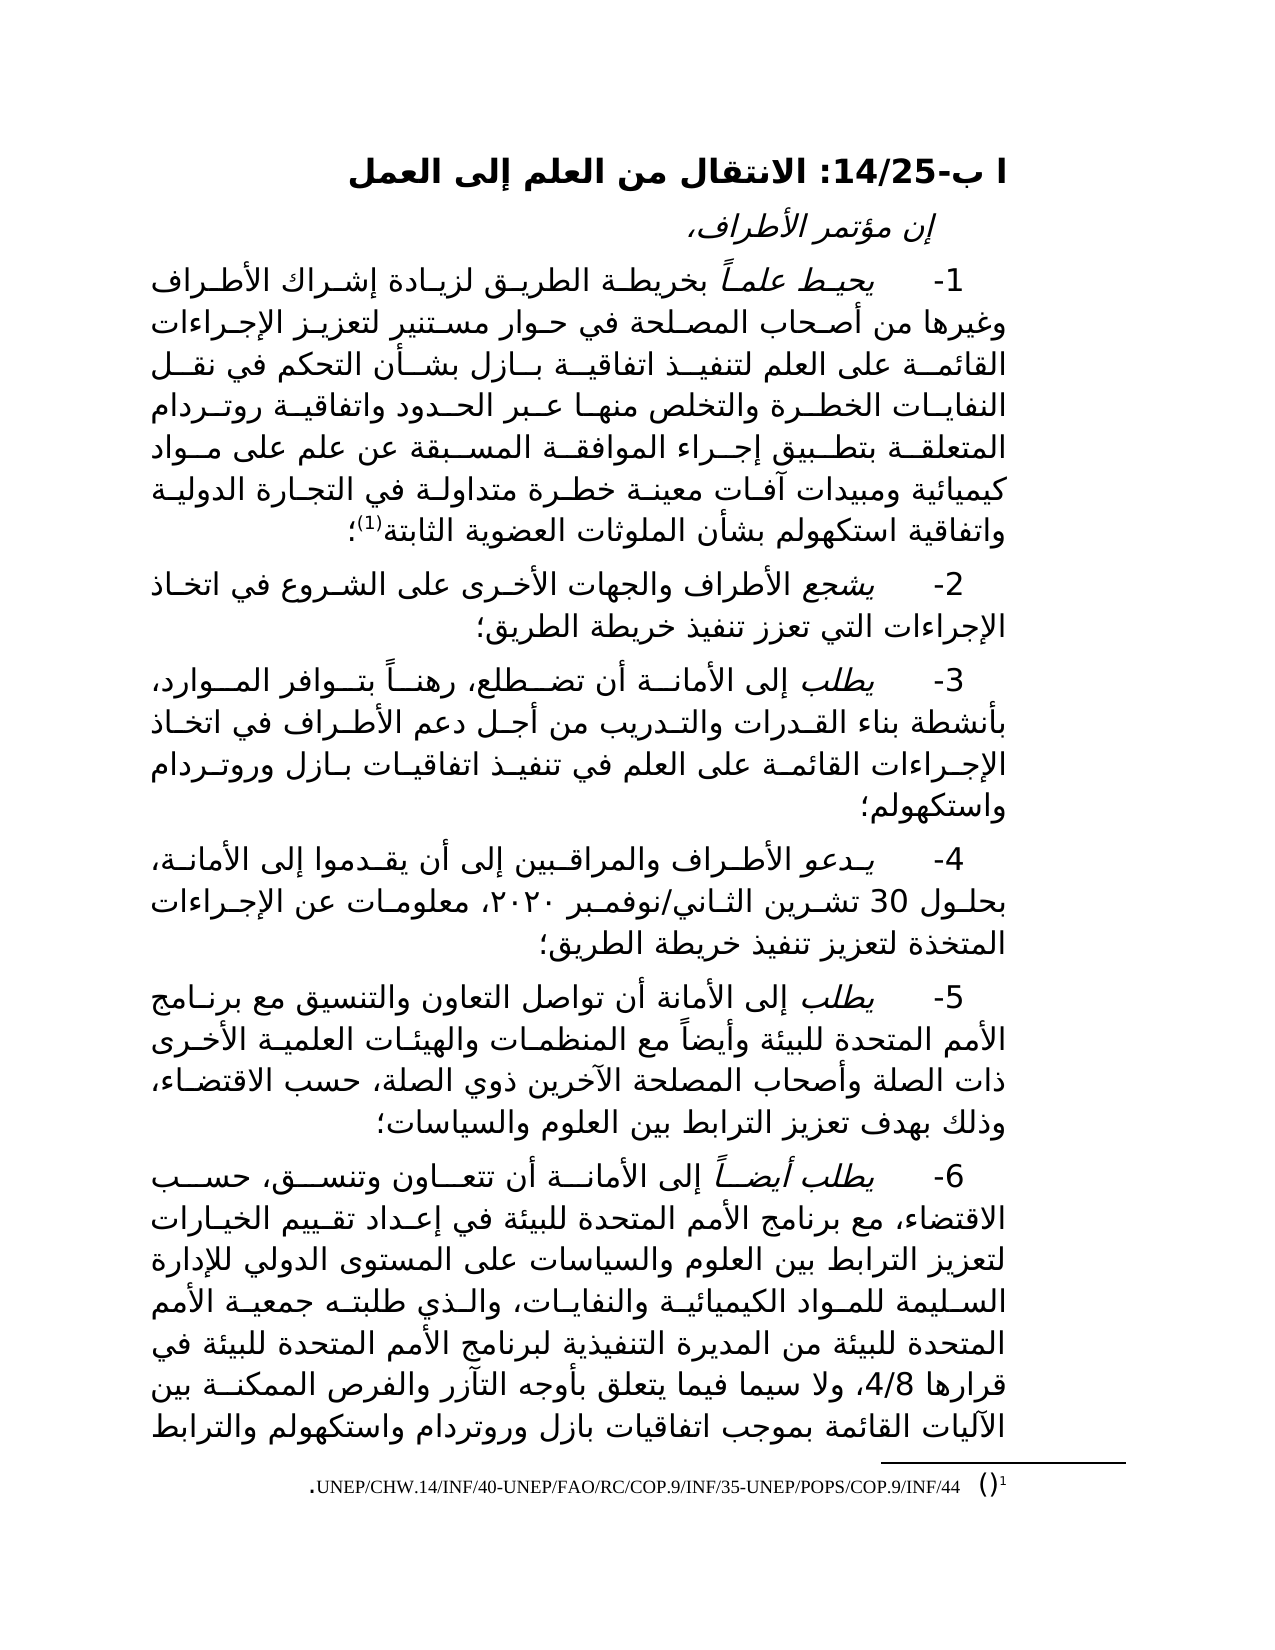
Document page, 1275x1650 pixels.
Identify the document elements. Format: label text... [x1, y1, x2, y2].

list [150, 1154, 1007, 1446]
text ا ب-14/25: الانتقال من العلم إلى العمل [150, 150, 1007, 192]
list يطلب إلى الأمانة أن تواصل التعاون والتنسيق مع برنامج الأمم المتحدة للبيئة وأيضاً مع المنظمات والهيئات العلمية الأخرى ذات ‏الصلة وأصحاب المصلحة الآخرين ذوي ‏الصلة، حسب الاقتضاء، وذلك بهدف تعزيز الترابط بين العلوم والسياسات؛ [150, 975, 1007, 1142]
list يحيط علماً بخريطة الطريق لزيادة إشراك الأطراف وغيرها من ‏أصحاب المصلحة في حوار مستنير لتعزيز الإجراءات القائمة على العلم لتنفيذ اتفاقية بازل بشأن التحكم في نقل النفايات الخطرة والتخلص منها عبر الحدود واتفاقية روتردام المتعلقة بتطبيق إجراء الموافقة المسبقة عن علم على مواد كيميائية ومبيدات آفات معينة خطرة متداولة في التجارة الدولية واتفاقية استكهولم بشأن الملوثات العضوية الثابتة()؛ [150, 258, 1007, 550]
text إن مؤتمر الأطراف، [150, 204, 1007, 246]
list يشجع الأطراف والجهات الأخرى على الشروع في اتخاذ الإجراءات التي تعزز تنفيذ ‏خريطة الطريق؛ [150, 562, 1007, 646]
list يطلب إلى الأمانة أن تضطلع، رهناً بتوافر الموارد، بأنشطة بناء القدرات والتدريب من ‏أجل دعم الأطراف في اتخاذ الإجراءات القائمة على العلم في تنفيذ اتفاقيات بازل وروتردام واستكهولم؛ [150, 658, 1007, 825]
list يدعو الأطراف والمراقبين إلى أن يقدموا إلى الأمانة، بحلول 30 تشرين الثاني/نوفمبر ٢٠٢٠، ‏معلومات عن الإجراءات المتخذة لتعزيز تنفيذ خريطة الطريق؛ [150, 837, 1007, 962]
